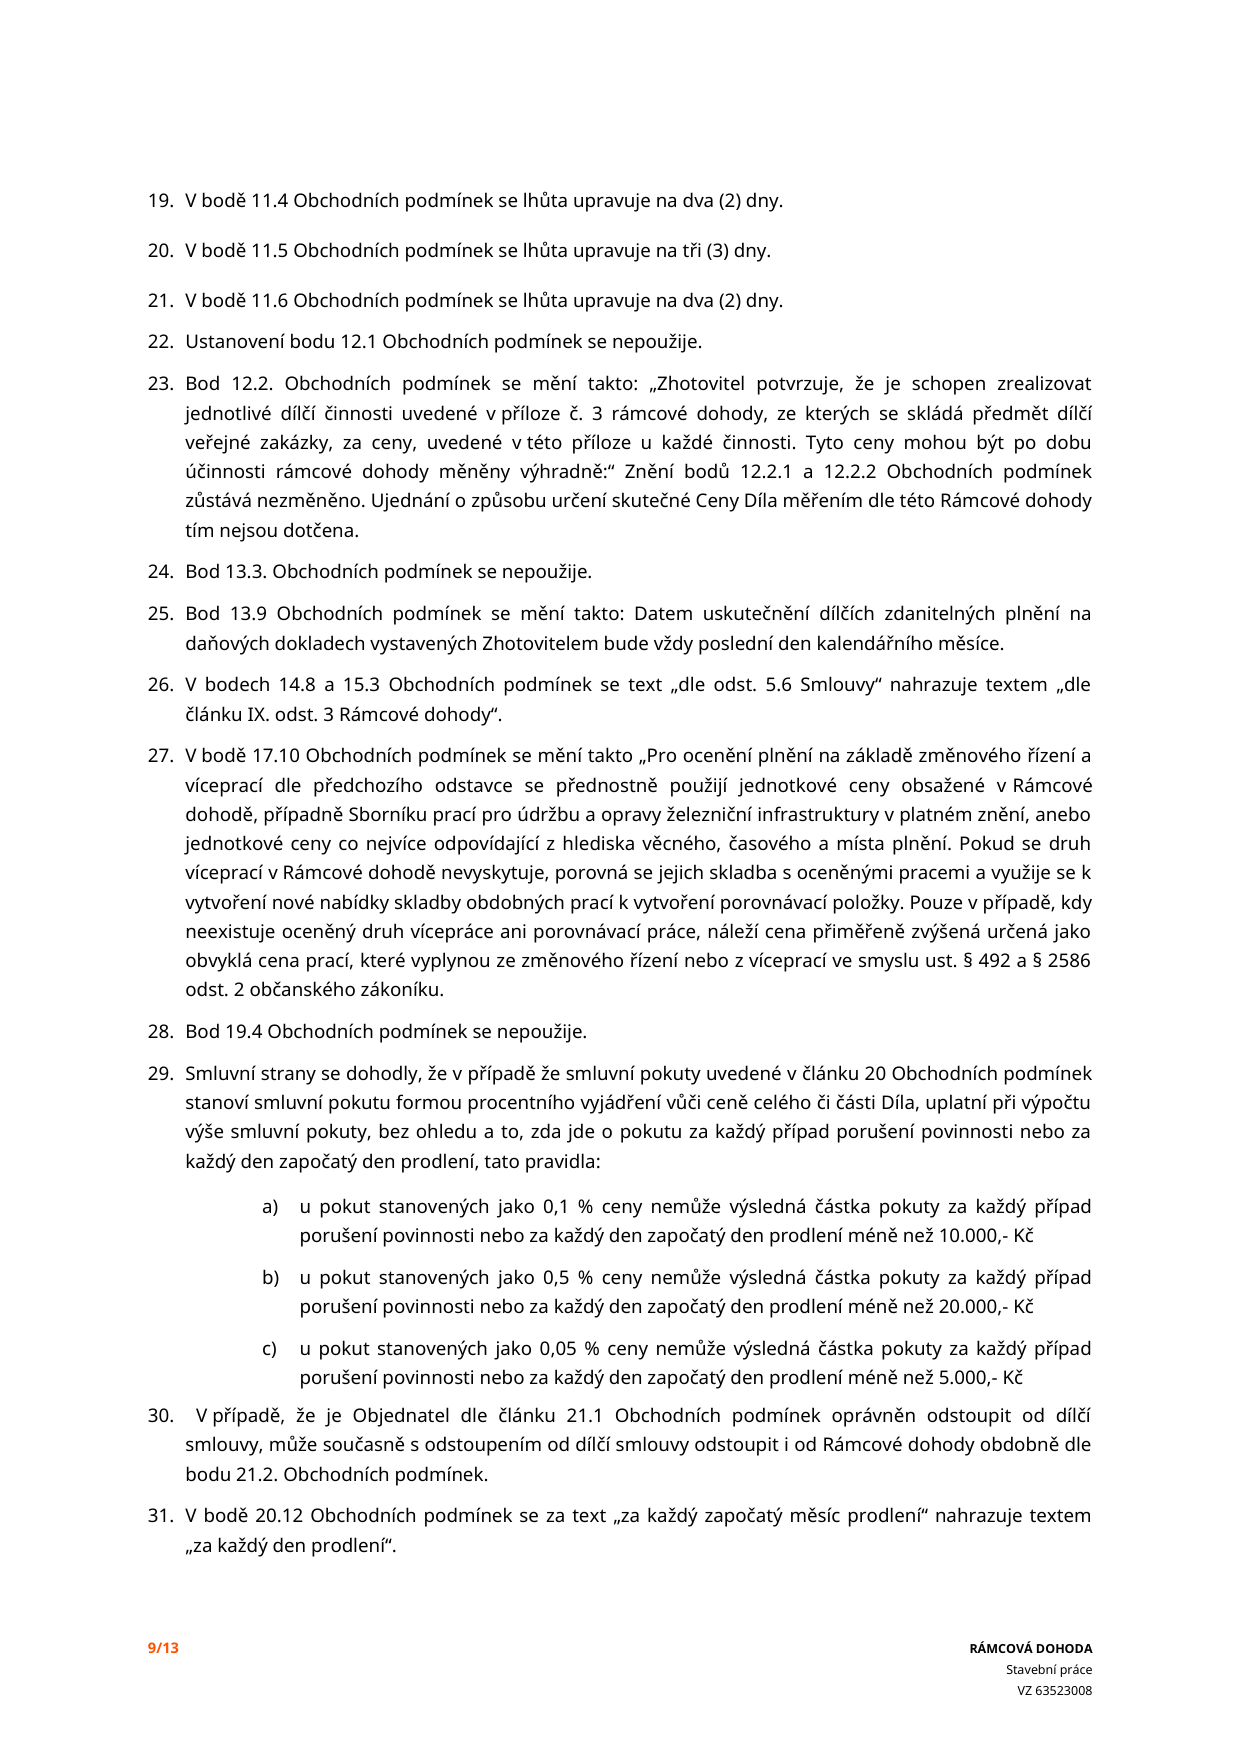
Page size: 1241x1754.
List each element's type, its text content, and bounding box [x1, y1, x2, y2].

list V bodě 11.5 Obchodních podmínek se lhůta upravuje na tři (3) dny. [148, 237, 1093, 262]
list Smluvní strany se dohodly, že v případě že smluvní pokuty uvedené v článku 20 Obchodních podmínek stanoví smluvní pokutu formou procentního vyjádření vůči ceně celého či části Díla, uplatní při výpočtu výše smluvní pokuty, bez ohledu a to, zda jde o pokutu za každý případ porušení povinnosti nebo za každý den započatý den prodlení, tato pravidla: [148, 1060, 1093, 1174]
list V bodech 14.8 a 15.3 Obchodních podmínek se text „dle odst. 5.6 Smlouvy“ nahrazuje textem „dle článku IX. odst. 3 Rámcové dohody“. [148, 672, 1093, 726]
list Bod 12.2. Obchodních podmínek se mění takto: „Zhotovitel potvrzuje, že je schopen zrealizovat jednotlivé dílčí činnosti uvedené v příloze č. 3 rámcové dohody, ze kterých se skládá předmět dílčí veřejné zakázky, za ceny, uvedené v této příloze u každé činnosti. Tyto ceny mohou být po dobu účinnosti rámcové dohody měněny výhradně:“ Znění bodů 12.2.1 a 12.2.2 Obchodních podmínek zůstává nezměněno. Ujednání o způsobu určení skutečné Ceny Díla měřením dle této Rámcové dohody tím nejsou dotčena. [148, 371, 1093, 542]
list V bodě 11.6 Obchodních podmínek se lhůta upravuje na dva (2) dny. [148, 287, 1093, 313]
list Bod 19.4 Obchodních podmínek se nepoužije. [148, 1018, 1093, 1044]
list Bod 13.9 Obchodních podmínek se mění takto: Datem uskutečnění dílčích zdanitelných plnění na daňových dokladech vystavených Zhotovitelem bude vždy poslední den kalendářního měsíce. [148, 601, 1093, 655]
list V bodě 11.4 Obchodních podmínek se lhůta upravuje na dva (2) dny. [148, 187, 1093, 212]
list Bod 13.3. Obchodních podmínek se nepoužije. [148, 559, 1093, 584]
list V bodě 20.12 Obchodních podmínek se za text „za každý započatý měsíc prodlení“ nahrazuje textem „za každý den prodlení“. [148, 1503, 1093, 1557]
list V bodě 17.10 Obchodních podmínek se mění takto „Pro ocenění plnění na základě změnového řízení a víceprací dle předchozího odstavce se přednostně použijí jednotkové ceny obsažené v Rámcové dohodě, případně Sborníku prací pro údržbu a opravy železniční infrastruktury v platném znění, anebo jednotkové ceny co nejvíce odpovídající z hlediska věcného, časového a místa plnění. Pokud se druh víceprací v Rámcové dohodě nevyskytuje, porovná se jejich skladba s oceněnými pracemi a využije se k vytvoření nové nabídky skladby obdobných prací k vytvoření porovnávací položky. Pouze v případě, kdy neexistuje oceněný druh vícepráce ani porovnávací práce, náleží cena přiměřeně zvýšená určená jako obvyklá cena prací, které vyplynou ze změnového řízení nebo z víceprací ve smyslu ust. § 492 a § 2586 odst. 2 občanského zákoníku. [148, 743, 1093, 1002]
list u pokut stanovených jako 0,05 % ceny nemůže výsledná částka pokuty za každý případ porušení povinnosti nebo za každý den započatý den prodlení méně než 5.000,- Kč [262, 1332, 1093, 1390]
list Ustanovení bodu 12.1 Obchodních podmínek se nepoužije. [148, 329, 1093, 354]
list V případě, že je Objednatel dle článku 21.1 Obchodních podmínek oprávněn odstoupit od dílčí smlouvy, může současně s odstoupením od dílčí smlouvy odstoupit i od Rámcové dohody obdobně dle bodu 21.2. Obchodních podmínek. [148, 1402, 1093, 1486]
list u pokut stanovených jako 0,5 % ceny nemůže výsledná částka pokuty za každý případ porušení povinnosti nebo za každý den započatý den prodlení méně než 20.000,- Kč [262, 1261, 1093, 1319]
list u pokut stanovených jako 0,1 % ceny nemůže výsledná částka pokuty za každý případ porušení povinnosti nebo za každý den započatý den prodlení méně než 10.000,- Kč [262, 1190, 1093, 1248]
